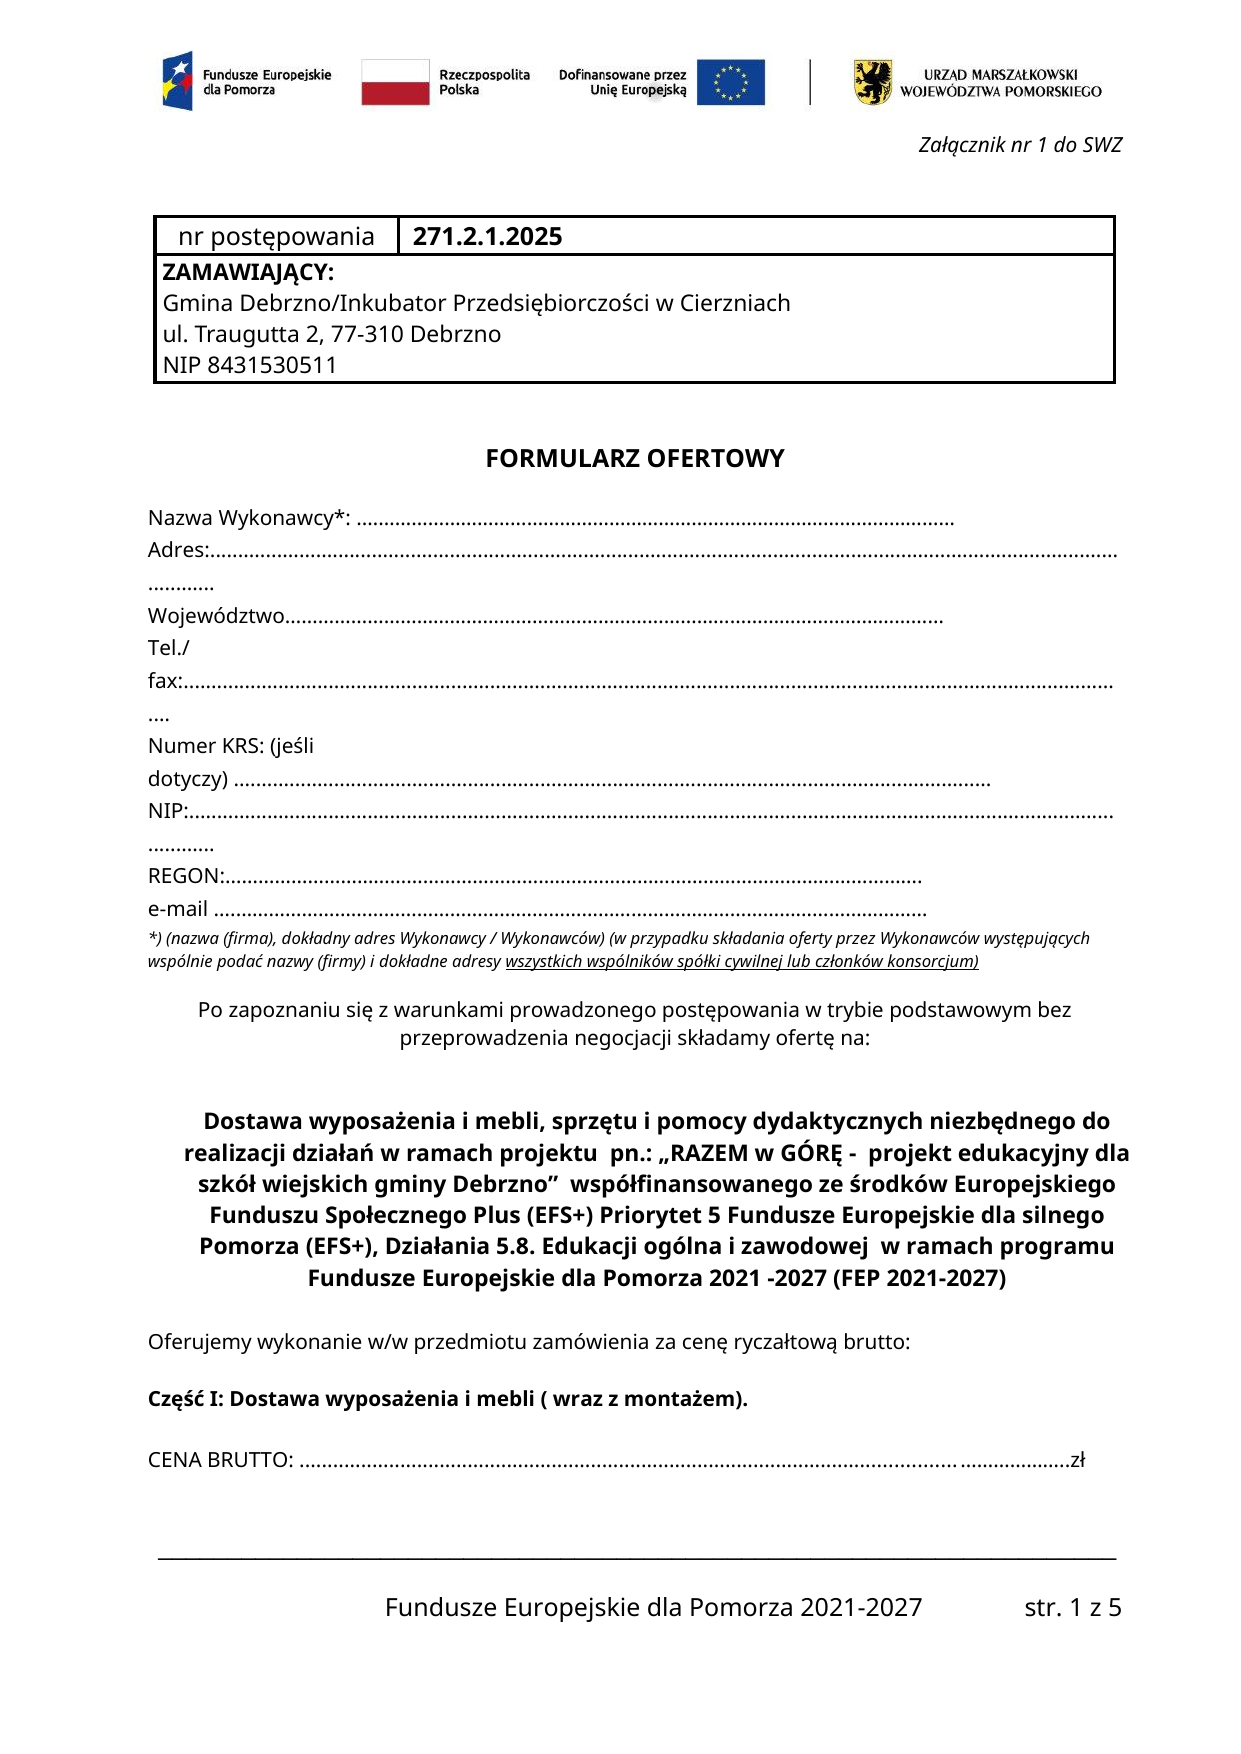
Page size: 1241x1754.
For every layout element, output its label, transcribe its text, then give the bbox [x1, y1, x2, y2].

text Województwo………………………………………………………………………………………………………… [148, 601, 1122, 629]
text Po zapoznaniu się z warunkami prowadzonego postępowania w trybie podstawowym bez przeprowadzenia negocjacji składamy ofertę na: [148, 995, 1122, 1052]
text REGON:………………………………………………………………………………………………………………. [148, 862, 1122, 890]
table_header nr postępowania [157, 218, 397, 252]
picture [147, 35, 1123, 126]
text NIP:.................................................................................................................................................................................. [148, 796, 1122, 857]
text Oferujemy wykonanie w/w przedmiotu zamówienia za cenę ryczałtową brutto: [148, 1327, 1122, 1355]
text Adres:............................................................................................................................................................................... [148, 536, 1122, 597]
text e-mail ….……………………………………………………………………………………………………………… [148, 894, 1122, 923]
text Tel./fax:........................................................................................................................................................................… Numer KRS: (jeśli dotyczy) ........................................................................................................................................ [148, 633, 1122, 792]
text Załącznik nr 1 do SWZ [406, 130, 1122, 158]
text Część I: Dostawa wyposażenia i mebli ( wraz z montażem). [148, 1384, 1122, 1412]
text CENA BRUTTO: ………………..zł [148, 1445, 1122, 1473]
table_cell ZAMAWIAJĄCY: Gmina Debrzno/Inkubator Przedsiębiorczości w Cierzniach ul. Traugutta 2, 77-310 Debrzno NIP 8431530511 [157, 256, 1113, 381]
table_header 271.2.1.2025 [400, 218, 1113, 252]
text Nazwa Wykonawcy*: .……………………………………………………………………………………………… [148, 503, 1122, 531]
text *) (nazwa (firma), dokładny adres Wykonawcy / Wykonawców) (w przypadku składania oferty przez Wykonawców występujących wspólnie podać nazwy (firmy) i dokładne adresy wszystkich wspólników spółki cywilnej lub członków konsorcjum) [148, 927, 1111, 972]
text Dostawa wyposażenia i mebli, sprzętu i pomocy dydaktycznych niezbędnego do realizacji działań w ramach projektu pn.: „RAZEM w GÓRĘ - projekt edukacyjny dla szkół wiejskich gminy Debrzno” współfinansowanego ze środków Europejskiego Funduszu Społecznego Plus (EFS+) Priorytet 5 Fundusze Europejskie dla silnego Pomorza (EFS+), Działania 5.8. Edukacji ogólna i zawodowej w ramach programu Fundusze Europejskie dla Pomorza 2021 -2027 (FEP 2021-2027) [162, 1105, 1152, 1293]
text FORMULARZ OFERTOWY [148, 441, 1122, 474]
